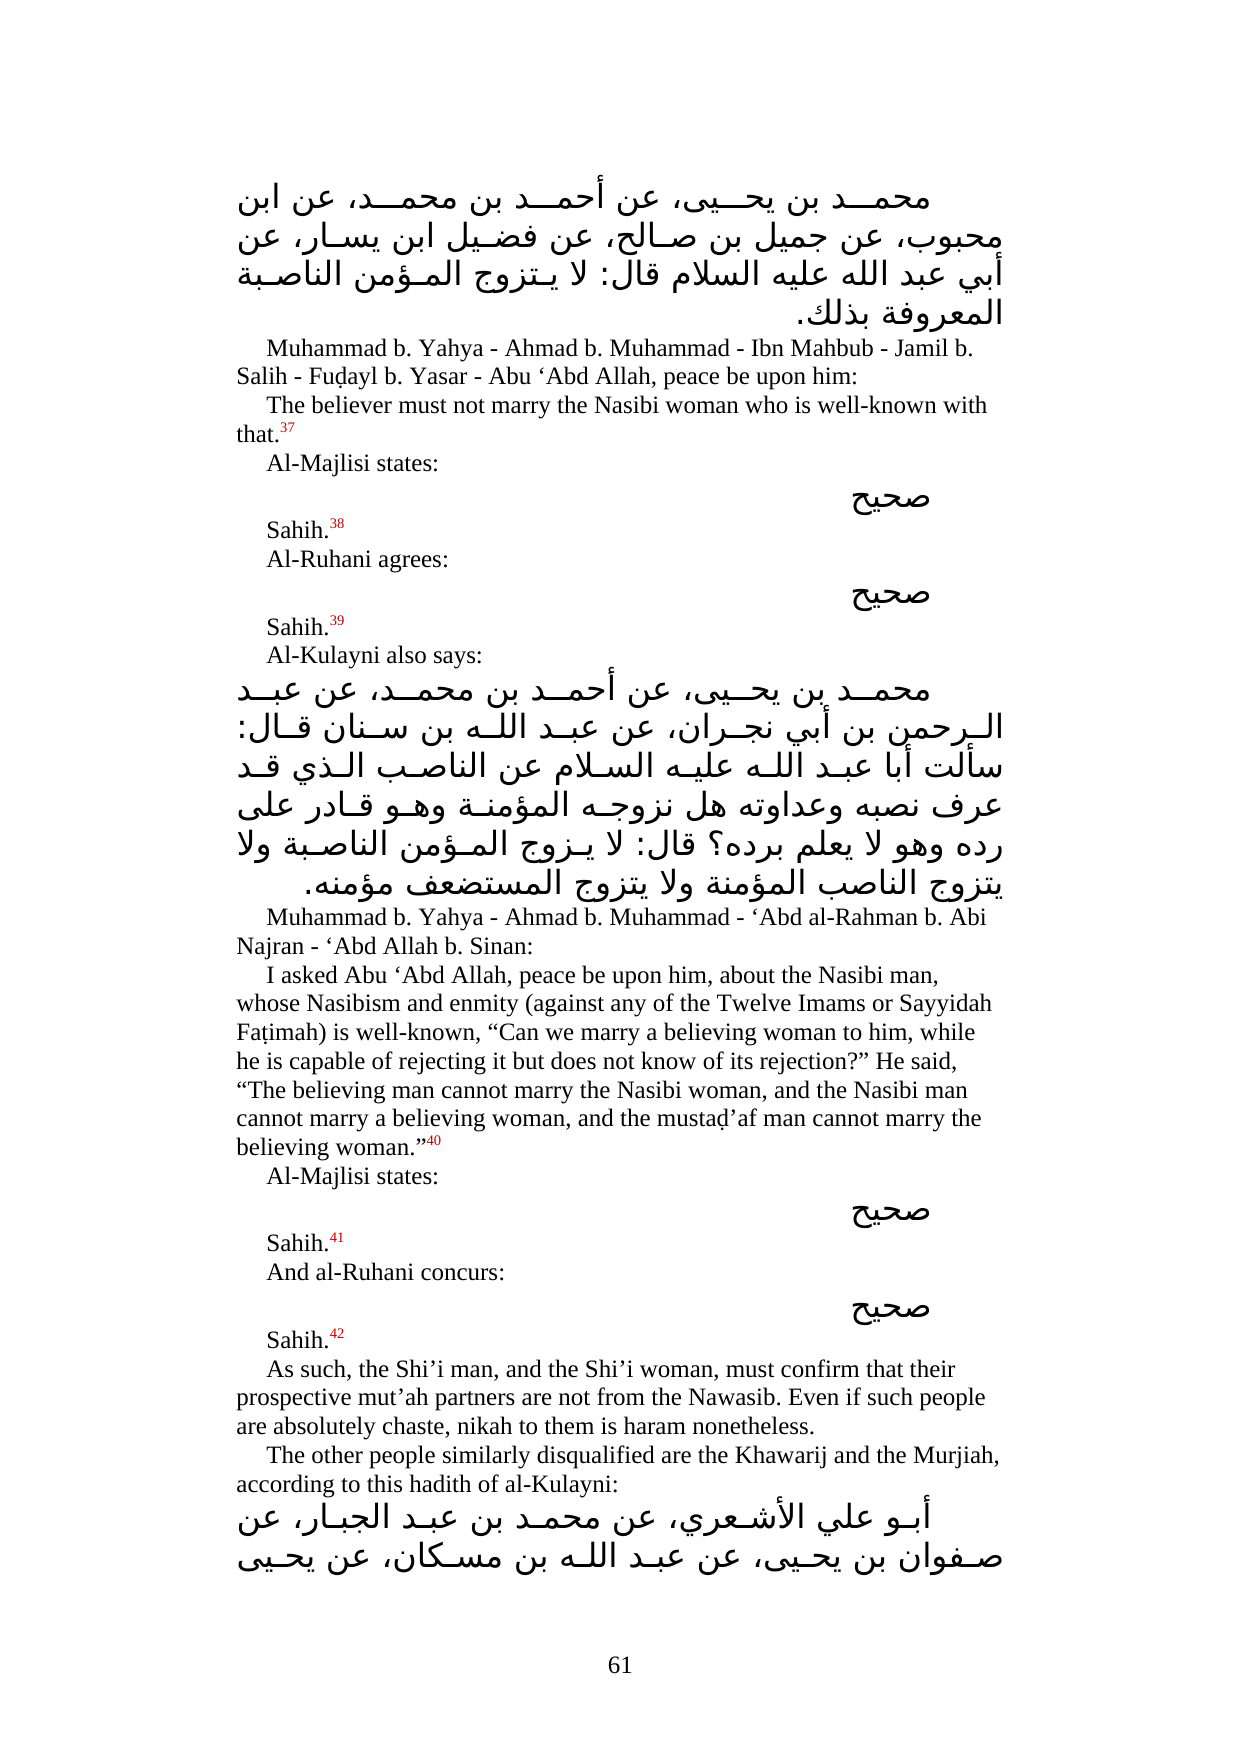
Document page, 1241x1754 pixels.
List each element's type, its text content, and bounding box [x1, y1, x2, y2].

text Sahih.41 [236, 1228, 1004, 1257]
text Al-Majlisi states: [236, 448, 1004, 476]
text صحيح [236, 476, 1004, 515]
text I asked Abu ‘Abd Allah, peace be upon him, about the Nasibi man, whose Nasibism and enmity (against any of the Twelve Imams or Sayyidah Faṭimah) is well-known, “Can we marry a believing woman to him, while he is capable of rejecting it but does not know of its rejection?” He said, “The believing man cannot marry the Nasibi woman, and the Nasibi man cannot marry a believing woman, and the mustaḍ’af man cannot marry the believing woman.”40 [236, 960, 1004, 1161]
text Al-Ruhani agrees: [236, 544, 1004, 573]
text Al-Kulayni also says: [236, 640, 1004, 669]
text Muhammad b. Yahya - Ahmad b. Muhammad - ‘Abd al-Rahman b. Abi Najran - ‘Abd Allah b. Sinan: [236, 902, 1004, 960]
text Al-Majlisi states: [236, 1161, 1004, 1190]
text محمد بن يحيى، عن أحمد بن محمد، عن ابن محبوب، عن جميل بن صالح، عن فضيل ابن يسار، عن أبي عبد الله عليه السلام قال: لا يتزوج المؤمن الناصبة المعروفة بذلك. [236, 177, 1004, 333]
text صحيح [236, 1190, 1004, 1228]
text As such, the Shi’i man, and the Shi’i woman, must confirm that their prospective mut’ah partners are not from the Nawasib. Even if such people are absolutely chaste, nikah to them is haram nonetheless. [236, 1354, 1004, 1440]
text And al-Ruhani concurs: [236, 1257, 1004, 1286]
text Muhammad b. Yahya - Ahmad b. Muhammad - Ibn Mahbub - Jamil b. Salih - Fuḍayl b. Yasar - Abu ‘Abd Allah, peace be upon him: [236, 333, 1004, 390]
text صحيح [236, 1286, 1004, 1325]
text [236, 1497, 1004, 1575]
text Sahih.42 [236, 1325, 1004, 1354]
text Sahih.38 [236, 515, 1004, 544]
text صحيح [236, 573, 1004, 612]
text The other people similarly disqualified are the Khawarij and the Murjiah, according to this hadith of al-Kulayni: [236, 1440, 1004, 1497]
text The believer must not marry the Nasibi woman who is well-known with that.37 [236, 390, 1004, 448]
text Sahih.39 [236, 612, 1004, 640]
text محمد بن يحيى، عن أحمد بن محمد، عن عبد الرحمن بن أبي نجران، عن عبد الله بن سنان قال: سألت أبا عبد الله عليه السلام عن الناصب الذي قد عرف نصبه وعداوته هل نزوجه المؤمنة وهو قادر على رده وهو لا يعلم برده؟ قال: لا يزوج المؤمن الناصبة ولا يتزوج الناصب المؤمنة ولا يتزوج المستضعف مؤمنه. [236, 669, 1004, 902]
